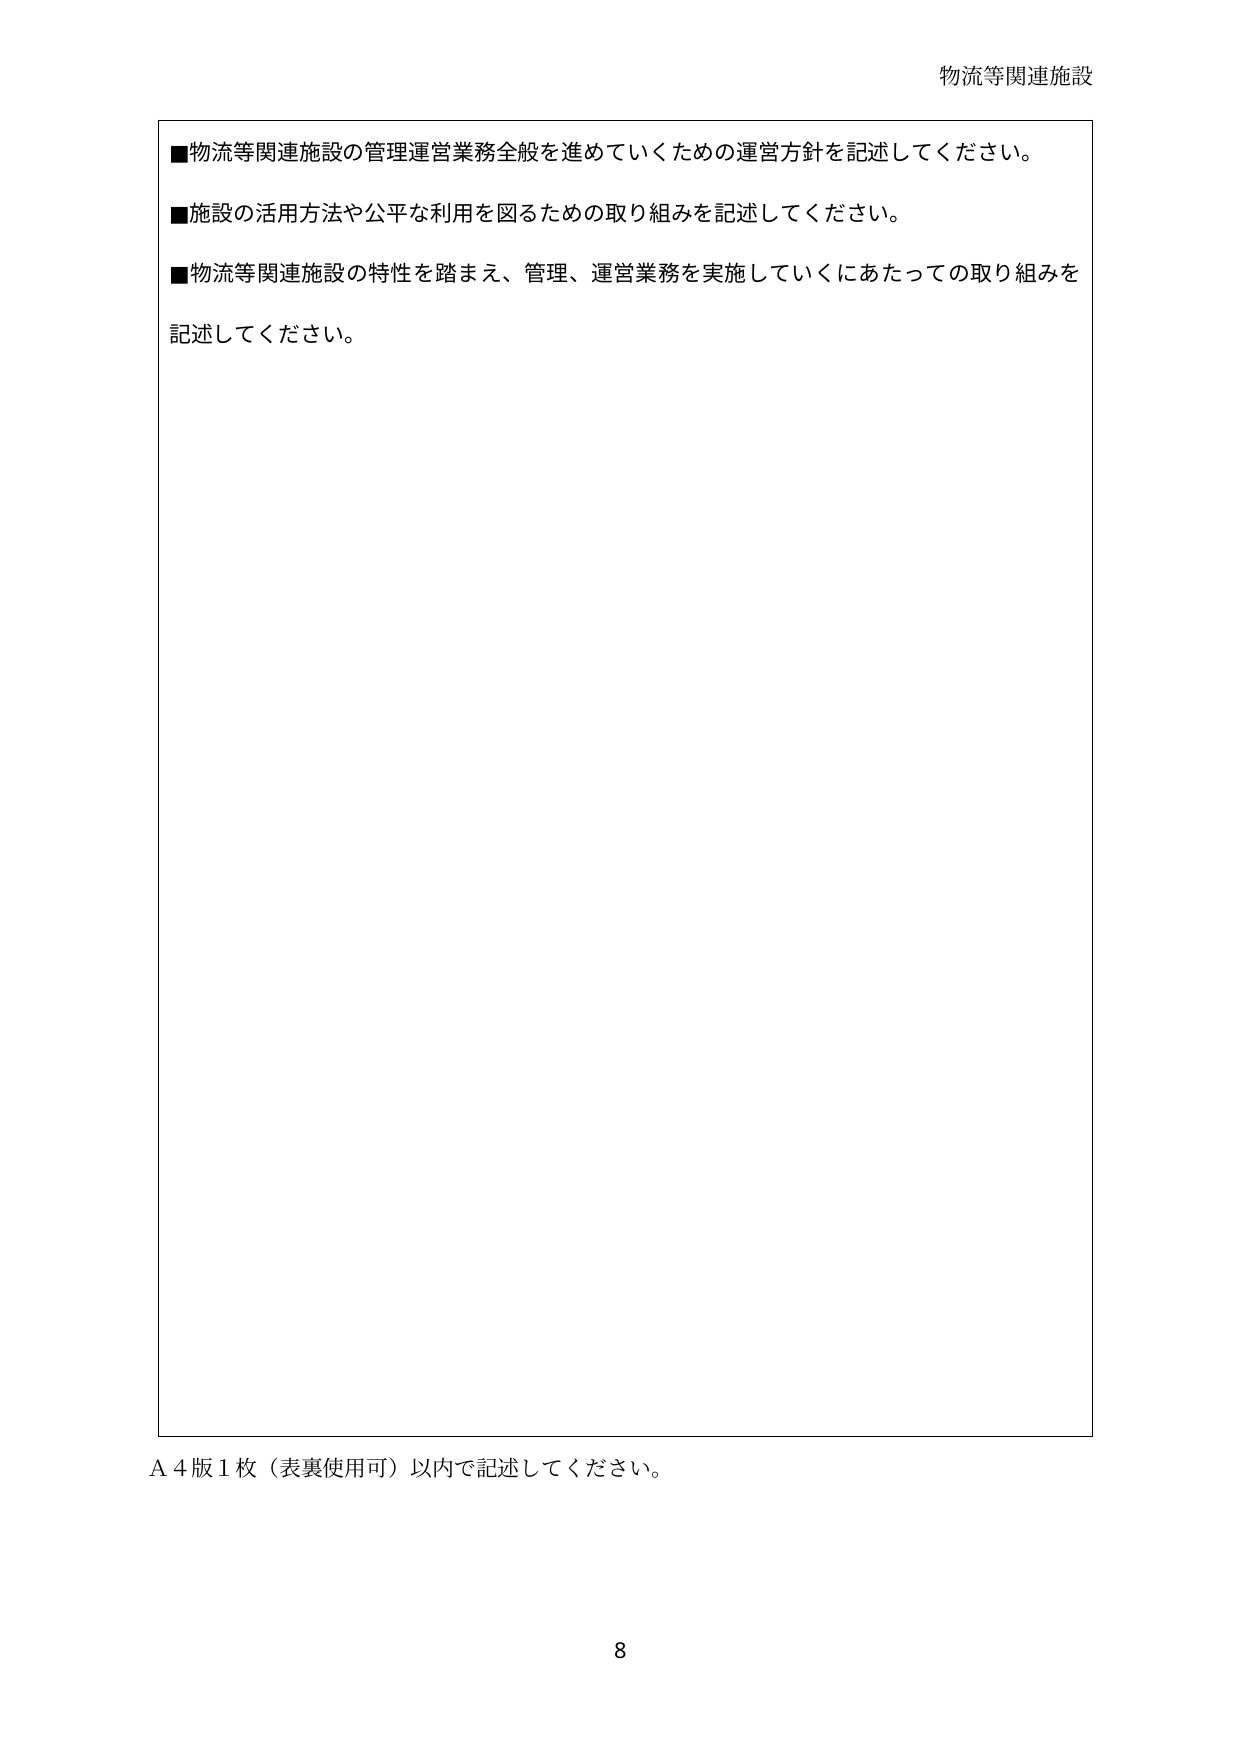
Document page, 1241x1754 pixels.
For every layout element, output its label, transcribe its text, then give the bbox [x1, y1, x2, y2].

table_cell ■物流等関連施設の管理運営業務全般を進めていくための運営方針を記述してください。 ■施設の活用方法や公平な利用を図るための取り組みを記述してください。 ■物流等関連施設の特性を踏まえ、管理、運営業務を実施していくにあたっての取り組みを記述してください。 [159, 121, 1092, 1436]
text Ａ４版１枚（表裏使用可）以内で記述してください。 [148, 1437, 1092, 1497]
